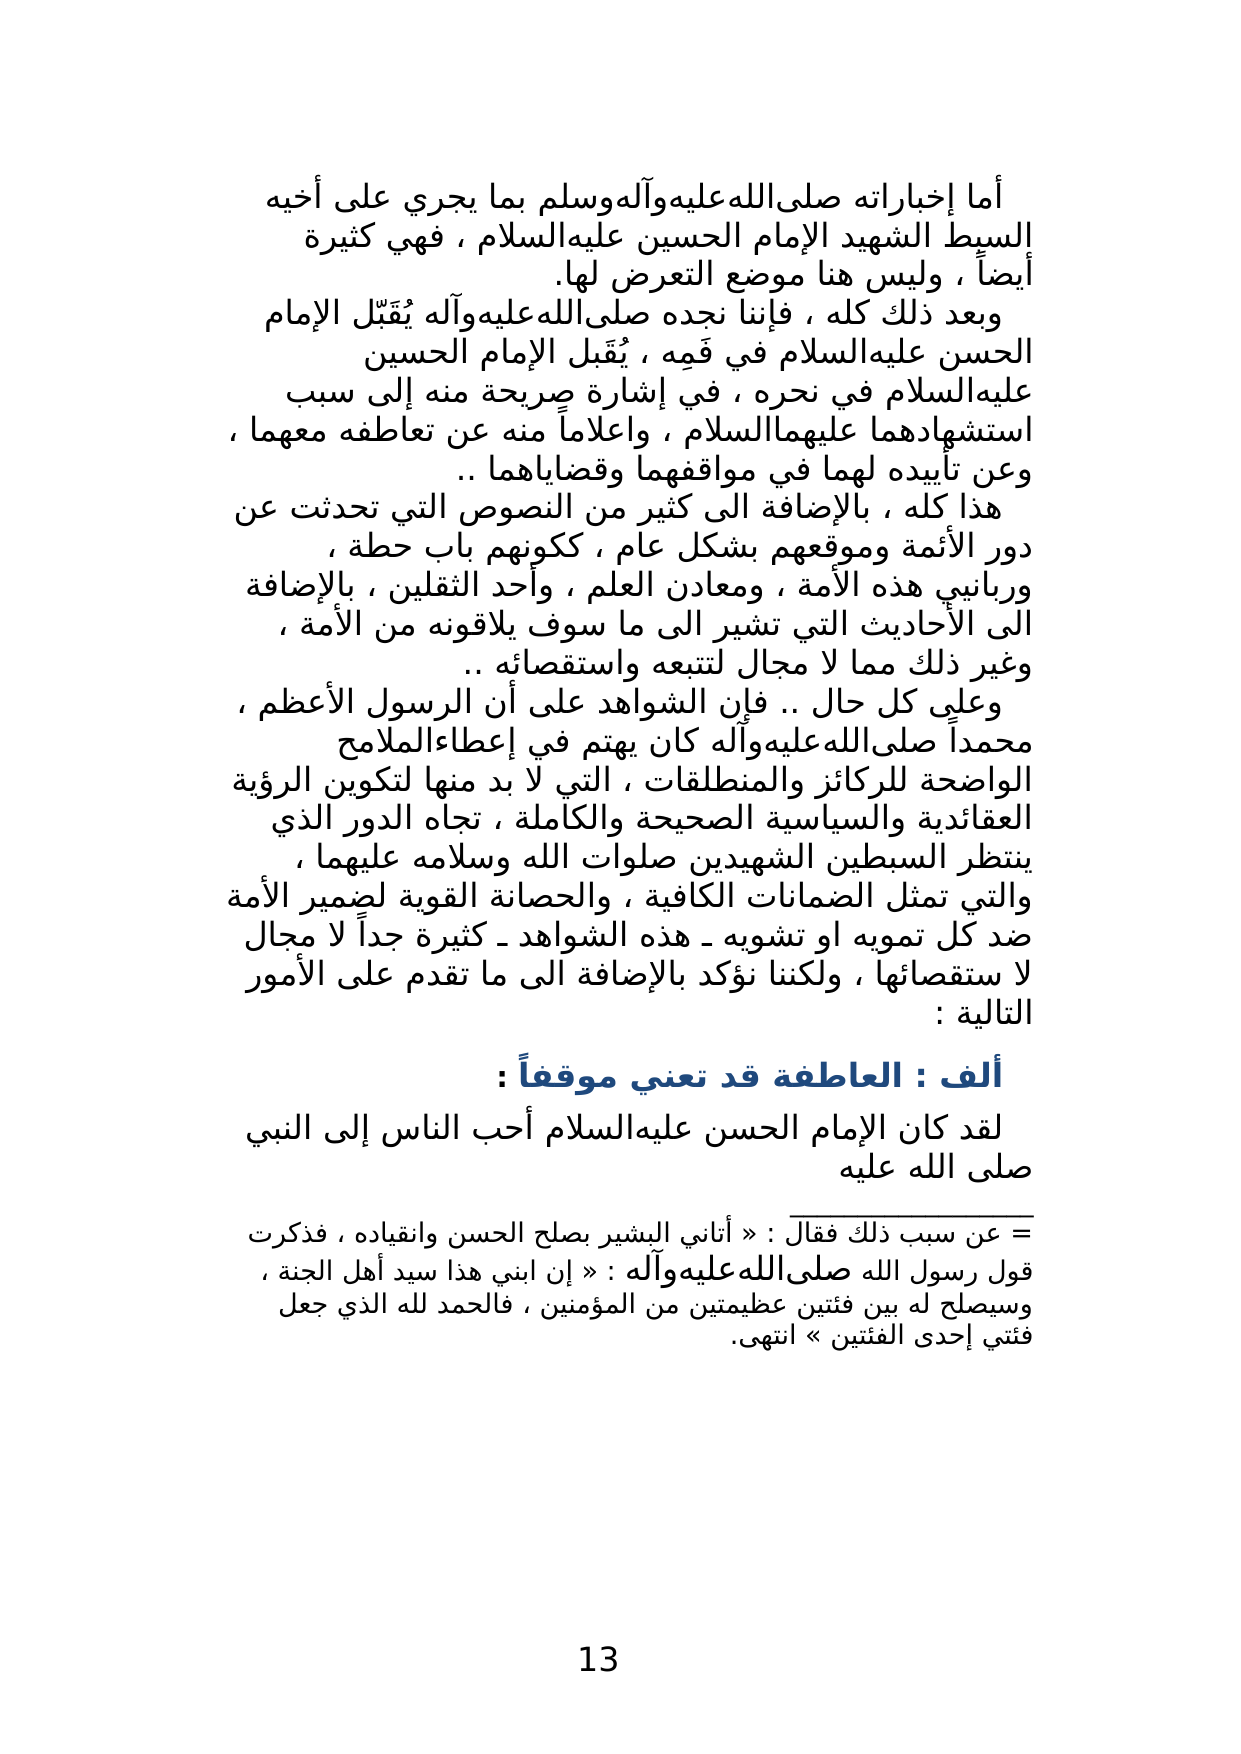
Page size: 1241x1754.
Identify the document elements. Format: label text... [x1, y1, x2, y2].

text هذا كله ، بالإضافة الى كثير من النصوص التي تحدثت عن دور الأئمة وموقعهم بشكل عام ، ككونهم باب حطة ، وربانيي هذه الأمة ، ومعادن العلم ، وأحد الثقلين ، بالإضافة الى الأحاديث التي تشير الى ما سوف يلاقونه من الأمة ، وغير ذلك مما لا مجال لتتبعه واستقصائه .. [222, 488, 1033, 682]
text أما إخباراته صلى‌الله‌عليه‌وآله‌وسلم بما يجري على أخيه السبط الشهيد الإمام الحسين عليه‌السلام ، فهي كثيرة أيضاً ، وليس هنا موضع التعرض لها. [222, 177, 1033, 294]
text لقد كان الإمام الحسن عليه‌السلام أحب الناس إلى النبي صلى الله عليه [222, 1108, 1033, 1186]
text وبعد ذلك كله ، فإننا نجده صلى‌الله‌عليه‌وآله يُقَبّل الإمام الحسن عليه‌السلام في فَمِه ، يُقَبل الإمام الحسين عليه‌السلام في نحره ، في إشارة صريحة منه إلى سبب استشهادهما عليهما‌السلام ، واعلاماً منه عن تعاطفه معهما ، وعن تأييده لهما في مواقفهما وقضاياهما .. [222, 294, 1033, 488]
text وعلى كل حال .. فإن الشواهد على أن الرسول الأعظم ، محمداً صلى‌الله‌عليه‌وآله كان يهتم في إعطاءالملامح الواضحة للركائز والمنطلقات ، التي لا بد منها لتكوين الرؤية العقائدية والسياسية الصحيحة والكاملة ، تجاه الدور الذي ينتظر السبطين الشهيدين صلوات الله وسلامه عليهما ، والتي تمثل الضمانات الكافية ، والحصانة القوية لضمير الأمة ضد كل تمويه او تشويه ـ هذه الشواهد ـ كثيرة جداً لا مجال لا ستقصائها ، ولكننا نؤكد بالإضافة الى ما تقدم على الأمور التالية : [222, 682, 1033, 1032]
text __________________ = عن سبب ذلك فقال : « أتاني البشير بصلح الحسن وانقياده ، فذكرت قول رسول الله صلى‌الله‌عليه‌وآله : « إن ابني هذا سيد أهل الجنة ، وسيصلح له بين فئتين عظيمتين من المؤمنين ، فالحمد لله الذي جعل فئتي إحدى الفئتين » انتهى. [222, 1186, 1033, 1351]
subtitle ألف : العاطفة قد تعني موقفاً : [222, 1057, 1033, 1096]
